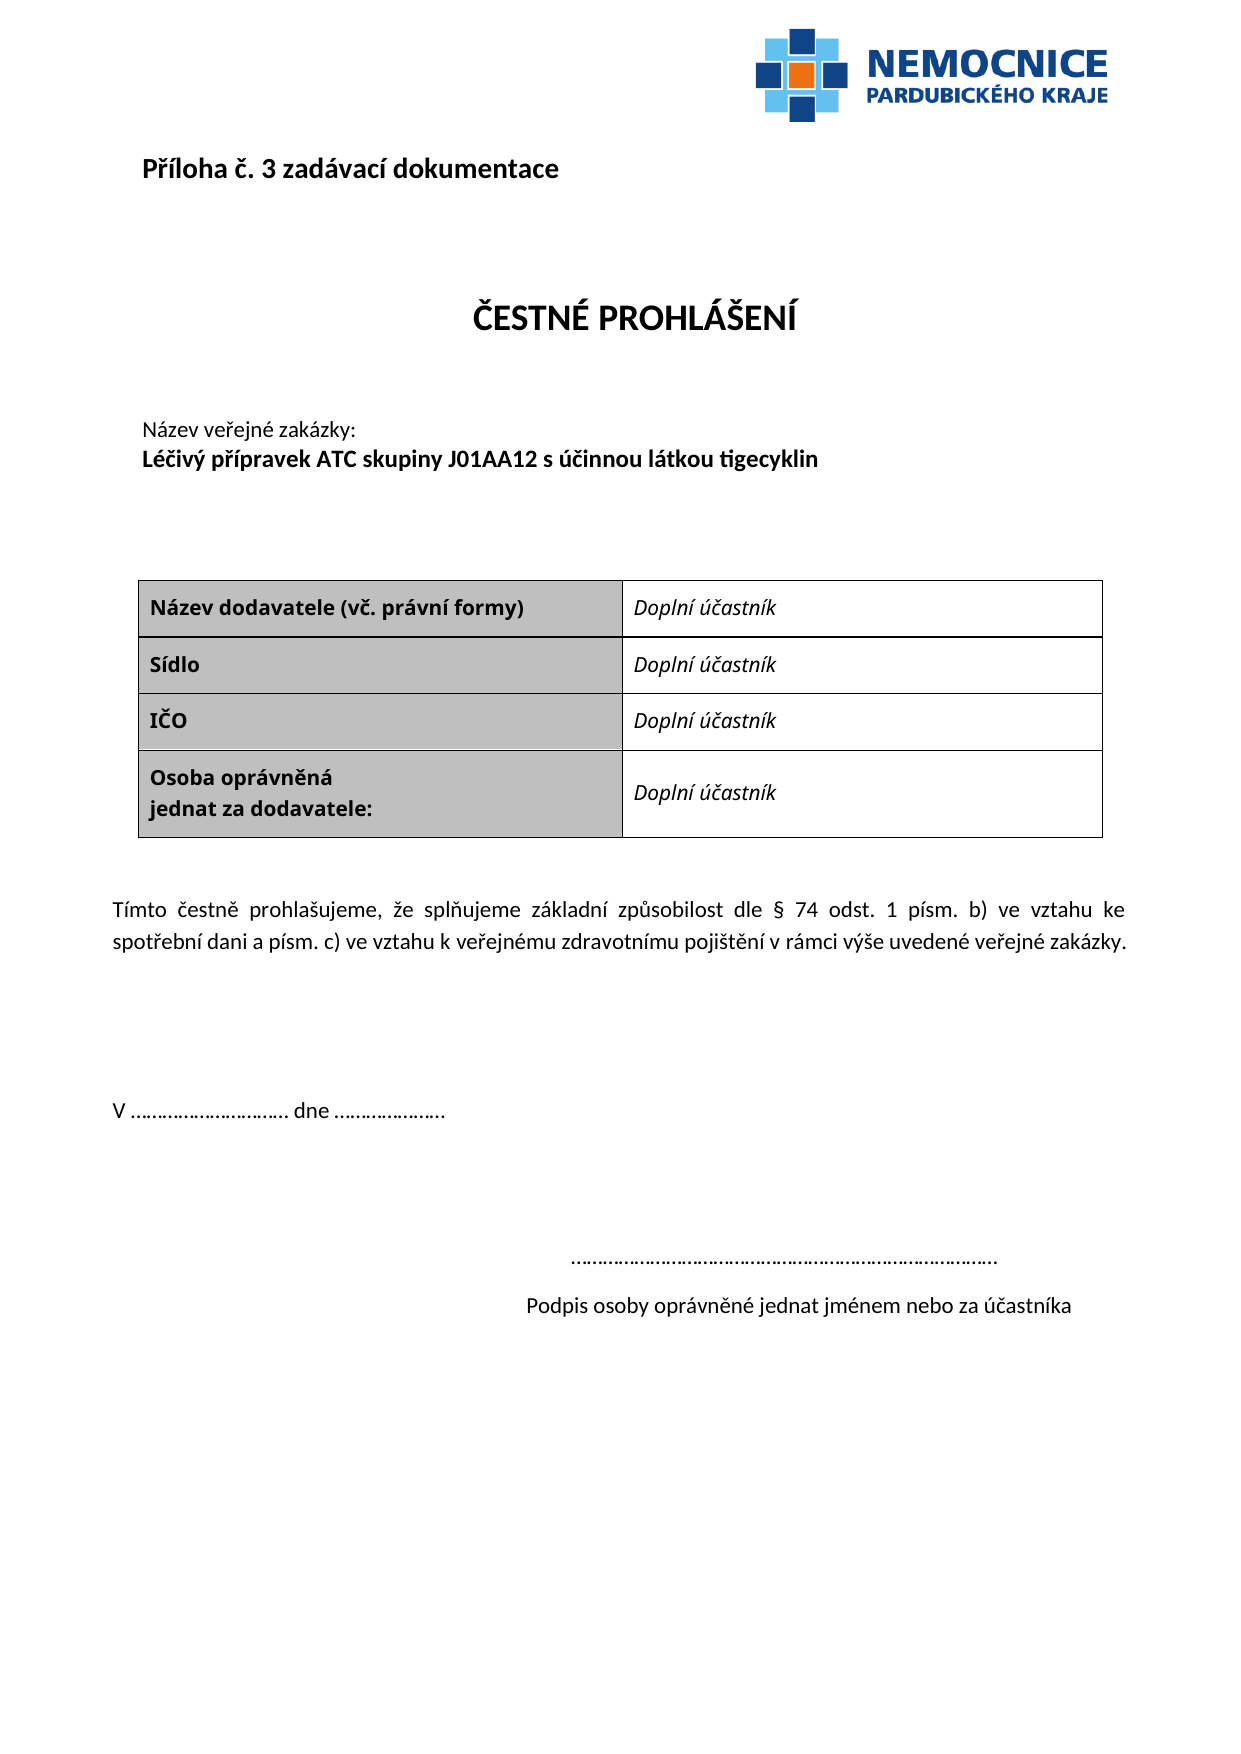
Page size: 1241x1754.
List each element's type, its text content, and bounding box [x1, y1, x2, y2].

text Tímto čestně prohlašujeme, že splňujeme základní způsobilost dle § 74 odst. 1 písm. b) ve vztahu ke spotřební dani a písm. c) ve vztahu k veřejnému zdravotnímu pojištění v rámci výše uvedené veřejné zakázky. [112, 895, 1128, 955]
table_cell IČO [139, 694, 622, 749]
table_cell Doplní účastník [623, 751, 1102, 837]
text ČESTNÉ PROHLÁŠENÍ [142, 294, 1128, 339]
picture [754, 27, 1108, 123]
text Název veřejné zakázky: [112, 415, 1128, 443]
table_cell Doplní účastník [623, 694, 1102, 749]
text Příloha č. 3 zadávací dokumentace [142, 150, 1128, 186]
text V ………………………… dne ………………… [112, 1096, 1128, 1124]
table_header Doplní účastník [623, 581, 1102, 636]
table_cell Sídlo [139, 638, 622, 693]
text ……………………………………………………………………… [112, 1242, 1128, 1271]
table_cell Osoba oprávněná jednat za dodavatele: [139, 751, 622, 837]
table_cell Doplní účastník [623, 638, 1102, 693]
table_header Název dodavatele (vč. právní formy) [139, 581, 622, 636]
text Léčivý přípravek ATC skupiny J01AA12 s účinnou látkou tigecyklin [142, 443, 1128, 473]
text Podpis osoby oprávněné jednat jménem nebo za účastníka [112, 1291, 1128, 1319]
